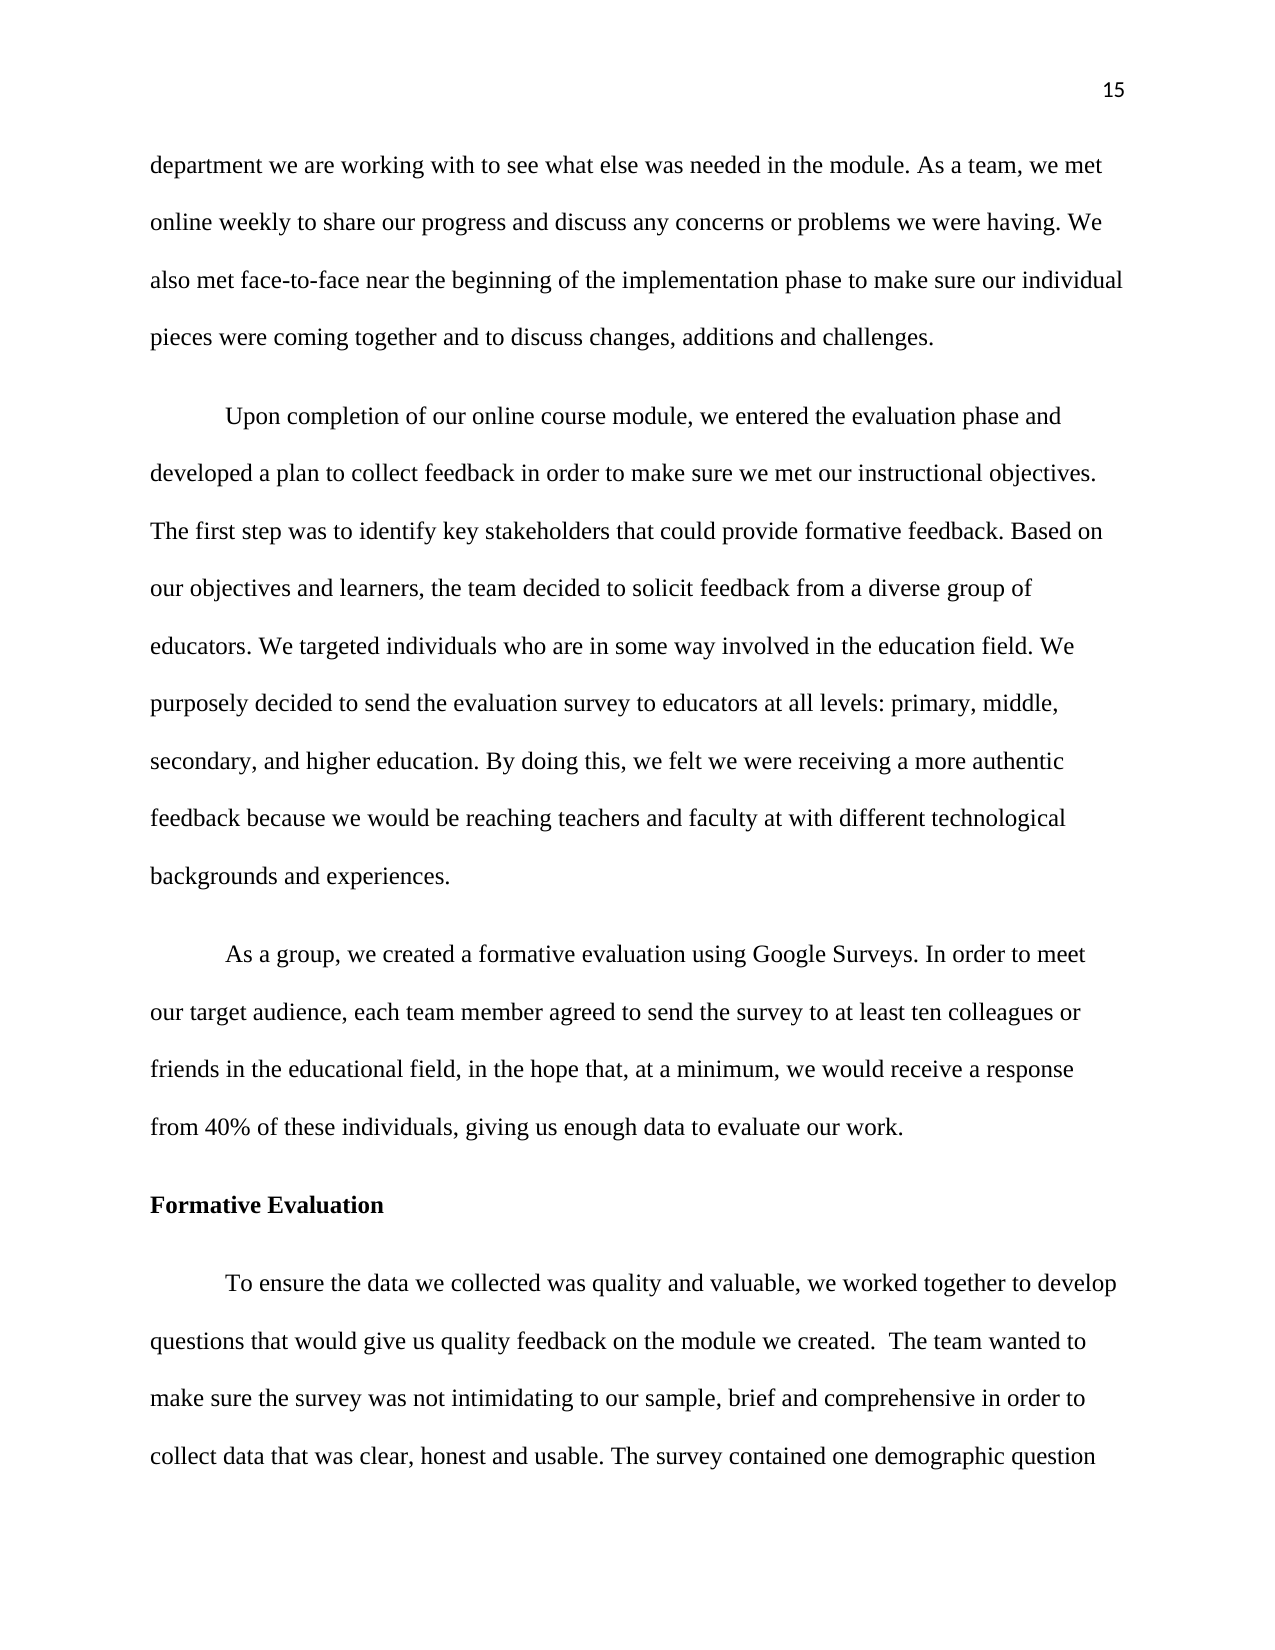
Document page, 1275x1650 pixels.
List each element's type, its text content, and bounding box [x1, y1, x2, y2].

text Upon completion of our online course module, we entered the evaluation phase and developed a plan to collect feedback in order to make sure we met our instructional objectives. The first step was to identify key stakeholders that could provide formative feedback. Based on our objectives and learners, the team decided to solicit feedback from a diverse group of educators. We targeted individuals who are in some way involved in the education field. We purposely decided to send the evaluation survey to educators at all levels: primary, middle, secondary, and higher education. By doing this, we felt we were receiving a more authentic feedback because we would be reaching teachers and faculty at with different technological backgrounds and experiences. [150, 401, 1125, 889]
text Formative Evaluation [150, 1190, 1125, 1219]
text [150, 150, 1125, 351]
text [150, 1268, 1125, 1469]
text As a group, we created a formative evaluation using Google Surveys. In order to meet our target audience, each team member agreed to send the survey to at least ten colleagues or friends in the educational field, in the hope that, at a minimum, we would receive a response from 40% of these individuals, giving us enough data to evaluate our work. [150, 939, 1125, 1140]
